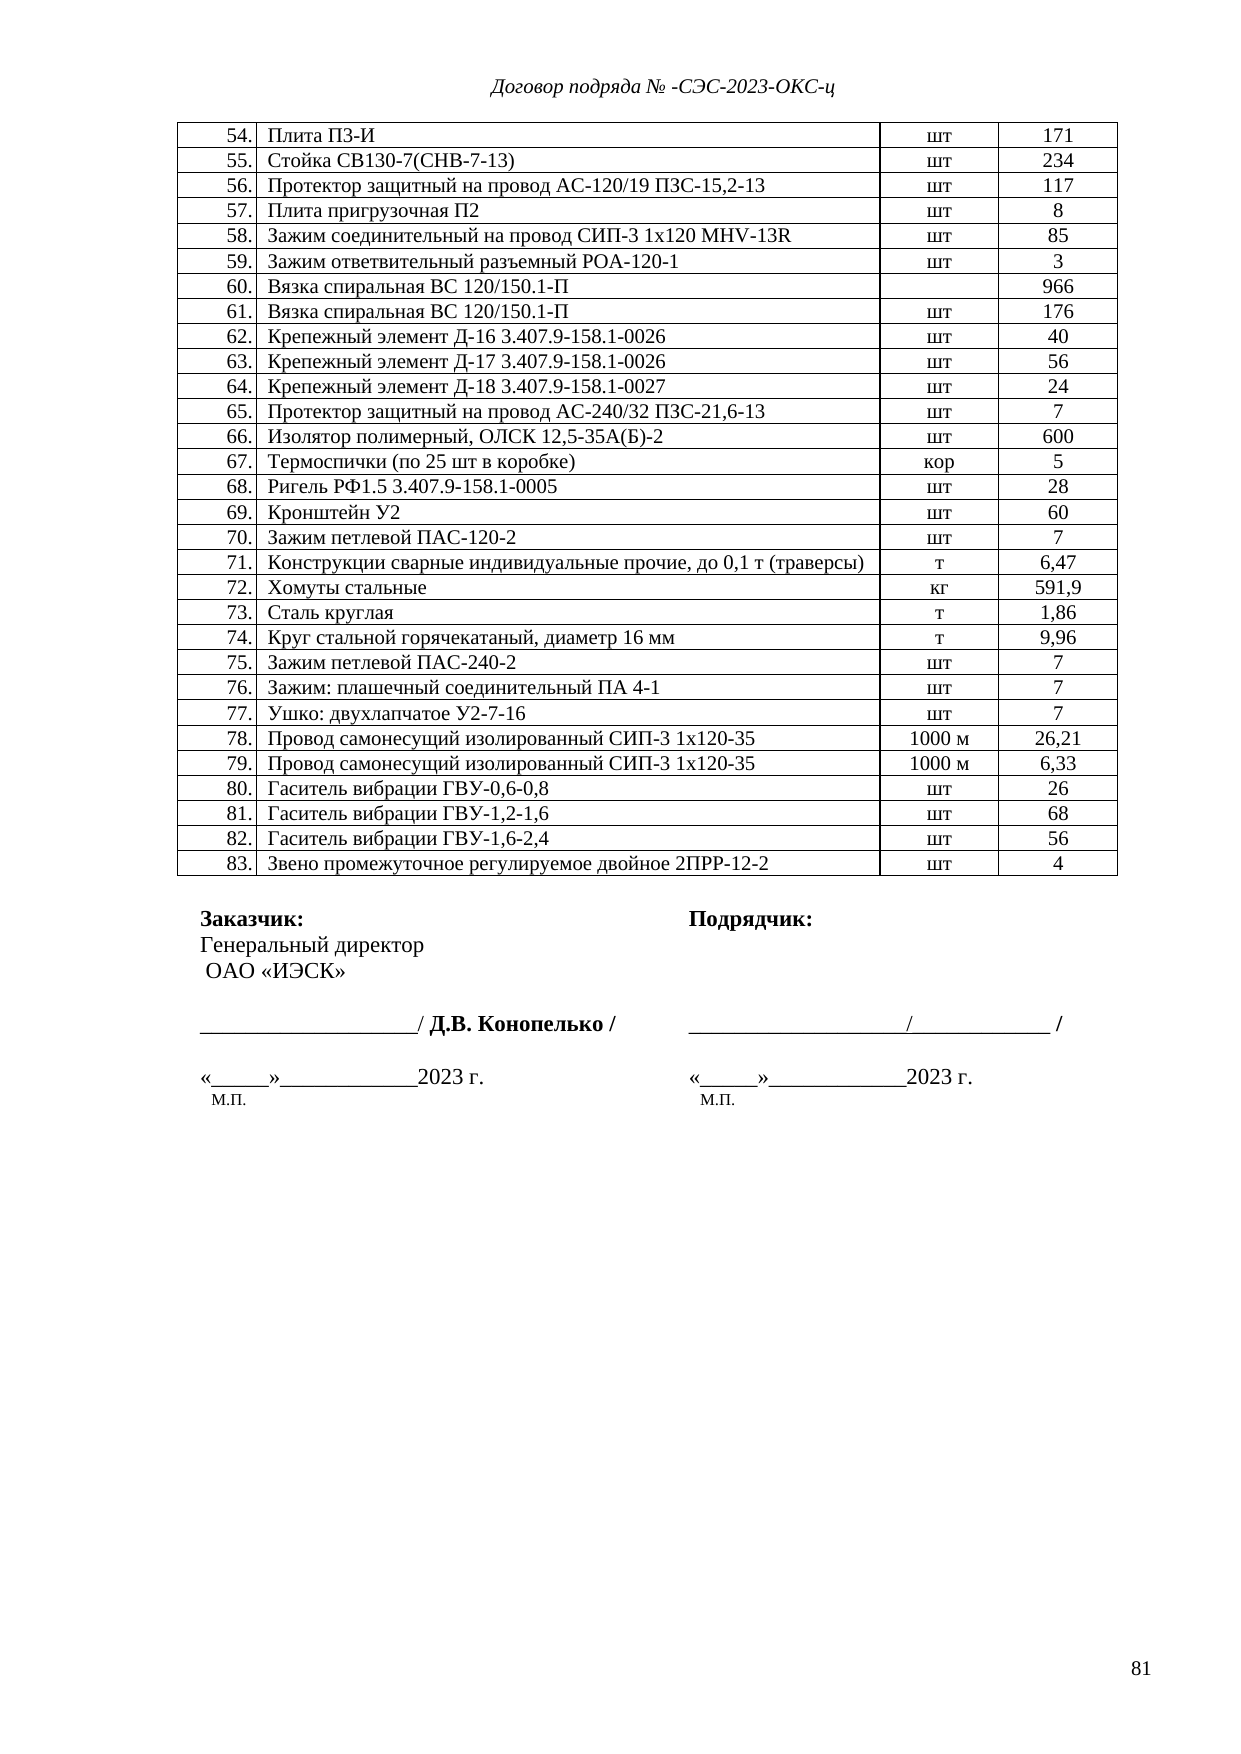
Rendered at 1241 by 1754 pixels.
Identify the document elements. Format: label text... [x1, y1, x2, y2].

table_header Подрядчик: ___________________/____________ / «_____»____________2023 г. М.П. [677, 905, 1163, 1108]
table_cell 4 [999, 851, 1117, 875]
table_cell 176 [999, 299, 1117, 323]
table_cell 7 [999, 675, 1117, 699]
table_cell [178, 324, 256, 348]
table_cell Гаситель вибрации ГВУ-1,6-2,4 [257, 826, 879, 850]
table_cell Стойка СВ130-7(СНВ-7-13) [257, 148, 879, 172]
table_cell [178, 625, 256, 649]
table_cell 85 [999, 224, 1117, 247]
table_cell Изолятор полимерный, ОЛСК 12,5-35А(Б)-2 [257, 424, 879, 448]
table_header Заказчик: Генеральный директор ОАО «ИЭСК» ___________________/ Д.В. Конопелько / «_____»____________2023 г. М.П. [189, 905, 677, 1108]
table_cell [178, 449, 256, 473]
table_cell шт [881, 801, 998, 825]
table_cell [178, 198, 256, 222]
table_cell Вязка спиральная ВС 120/150.1-П [257, 299, 879, 323]
table_cell кг [881, 575, 998, 599]
table_cell [178, 826, 256, 850]
table_cell 56 [999, 826, 1117, 850]
table_cell Зажим соединительный на провод СИП-3 1х120 MHV-13R [257, 224, 879, 247]
table_cell Провод самонесущий изолированный СИП-3 1х120-35 [257, 726, 879, 749]
table_cell [178, 525, 256, 549]
table_cell Вязка спиральная ВС 120/150.1-П [257, 274, 879, 298]
table_cell 6,47 [999, 550, 1117, 574]
table_cell [178, 374, 256, 398]
table_cell 1000 м [881, 726, 998, 749]
table_cell [178, 475, 256, 498]
table_cell Хомуты стальные [257, 575, 879, 599]
table_cell 7 [999, 399, 1117, 423]
table_cell Круг стальной горячекатаный, диаметр 16 мм [257, 625, 879, 649]
table_cell Провод самонесущий изолированный СИП-3 1х120-35 [257, 751, 879, 775]
table_cell шт [881, 249, 998, 273]
table_cell Зажим петлевой ПАС-240-2 [257, 650, 879, 674]
table_cell 9,96 [999, 625, 1117, 649]
table_cell 600 [999, 424, 1117, 448]
table_cell 5 [999, 449, 1117, 473]
table_cell шт [881, 826, 998, 850]
table_cell [178, 424, 256, 448]
table_cell т [881, 625, 998, 649]
table_cell 6,33 [999, 751, 1117, 775]
table_cell [178, 600, 256, 624]
table_cell шт [881, 776, 998, 800]
table_cell 7 [999, 650, 1117, 674]
table_cell [881, 274, 998, 298]
table_cell Зажим: плашечный соединительный ПА 4-1 [257, 675, 879, 699]
table_cell [178, 776, 256, 800]
table_cell т [881, 550, 998, 574]
table_cell 24 [999, 374, 1117, 398]
table_cell Плита пригрузочная П2 [257, 198, 879, 222]
table_cell [178, 550, 256, 574]
table_cell Гаситель вибрации ГВУ-1,2-1,6 [257, 801, 879, 825]
table_cell [178, 399, 256, 423]
table_cell Ригель РФ1.5 3.407.9-158.1-0005 [257, 475, 879, 498]
table_cell Плита П3-И [257, 123, 879, 147]
table_cell [178, 751, 256, 775]
table_cell Протектор защитный на провод АС-120/19 ПЗС-15,2-13 [257, 173, 879, 197]
table_cell Зажим ответвительный разъемный РОА-120-1 [257, 249, 879, 273]
table_cell 171 [999, 123, 1117, 147]
table_cell Сталь круглая [257, 600, 879, 624]
table_cell 117 [999, 173, 1117, 197]
table_cell 60 [999, 500, 1117, 524]
table_cell шт [881, 851, 998, 875]
table_cell 1,86 [999, 600, 1117, 624]
table_cell шт [881, 374, 998, 398]
table_cell т [881, 600, 998, 624]
table_cell шт [881, 349, 998, 373]
table_cell 56 [999, 349, 1117, 373]
table_cell [178, 851, 256, 875]
table_cell [178, 700, 256, 724]
table_cell [178, 575, 256, 599]
table_cell шт [881, 399, 998, 423]
table_cell 68 [999, 801, 1117, 825]
table_cell Конструкции сварные индивидуальные прочие, до 0,1 т (траверсы) [257, 550, 879, 574]
table_cell [178, 675, 256, 699]
table_cell Протектор защитный на провод АС-240/32 ПЗС-21,6-13 [257, 399, 879, 423]
table_cell [178, 249, 256, 273]
table_cell шт [881, 700, 998, 724]
table_cell [178, 801, 256, 825]
table_cell [178, 650, 256, 674]
table_cell шт [881, 650, 998, 674]
table_cell шт [881, 198, 998, 222]
table_cell [178, 274, 256, 298]
table_cell шт [881, 173, 998, 197]
table_cell [178, 224, 256, 247]
table_cell шт [881, 148, 998, 172]
table_cell 234 [999, 148, 1117, 172]
table_cell Крепежный элемент Д-17 3.407.9-158.1-0026 [257, 349, 879, 373]
table_cell Гаситель вибрации ГВУ-0,6-0,8 [257, 776, 879, 800]
table_cell [178, 349, 256, 373]
table_cell 28 [999, 475, 1117, 498]
table_cell [178, 726, 256, 749]
table_cell шт [881, 123, 998, 147]
table_cell Звено промежуточное регулируемое двойное 2ПРР-12-2 [257, 851, 879, 875]
table_cell шт [881, 675, 998, 699]
table_cell шт [881, 500, 998, 524]
table_cell 7 [999, 700, 1117, 724]
table_cell 8 [999, 198, 1117, 222]
table_cell шт [881, 299, 998, 323]
table_cell Крепежный элемент Д-16 3.407.9-158.1-0026 [257, 324, 879, 348]
table_cell шт [881, 424, 998, 448]
table_cell Крепежный элемент Д-18 3.407.9-158.1-0027 [257, 374, 879, 398]
table_cell 3 [999, 249, 1117, 273]
table_cell 26 [999, 776, 1117, 800]
table_cell [178, 299, 256, 323]
table_cell Кронштейн У2 [257, 500, 879, 524]
table_cell Термоспички (по 25 шт в коробке) [257, 449, 879, 473]
table_cell [178, 173, 256, 197]
table_cell 40 [999, 324, 1117, 348]
table_cell [178, 148, 256, 172]
table_cell шт [881, 525, 998, 549]
table_cell Зажим петлевой ПАС-120-2 [257, 525, 879, 549]
table_cell 26,21 [999, 726, 1117, 749]
table_cell шт [881, 475, 998, 498]
table_cell 7 [999, 525, 1117, 549]
table_cell 591,9 [999, 575, 1117, 599]
table_cell [178, 500, 256, 524]
table_cell [178, 123, 256, 147]
table_cell шт [881, 324, 998, 348]
table_cell шт [881, 224, 998, 247]
table_cell 966 [999, 274, 1117, 298]
table_cell Ушко: двухлапчатое У2-7-16 [257, 700, 879, 724]
table_cell 1000 м [881, 751, 998, 775]
table_cell кор [881, 449, 998, 473]
